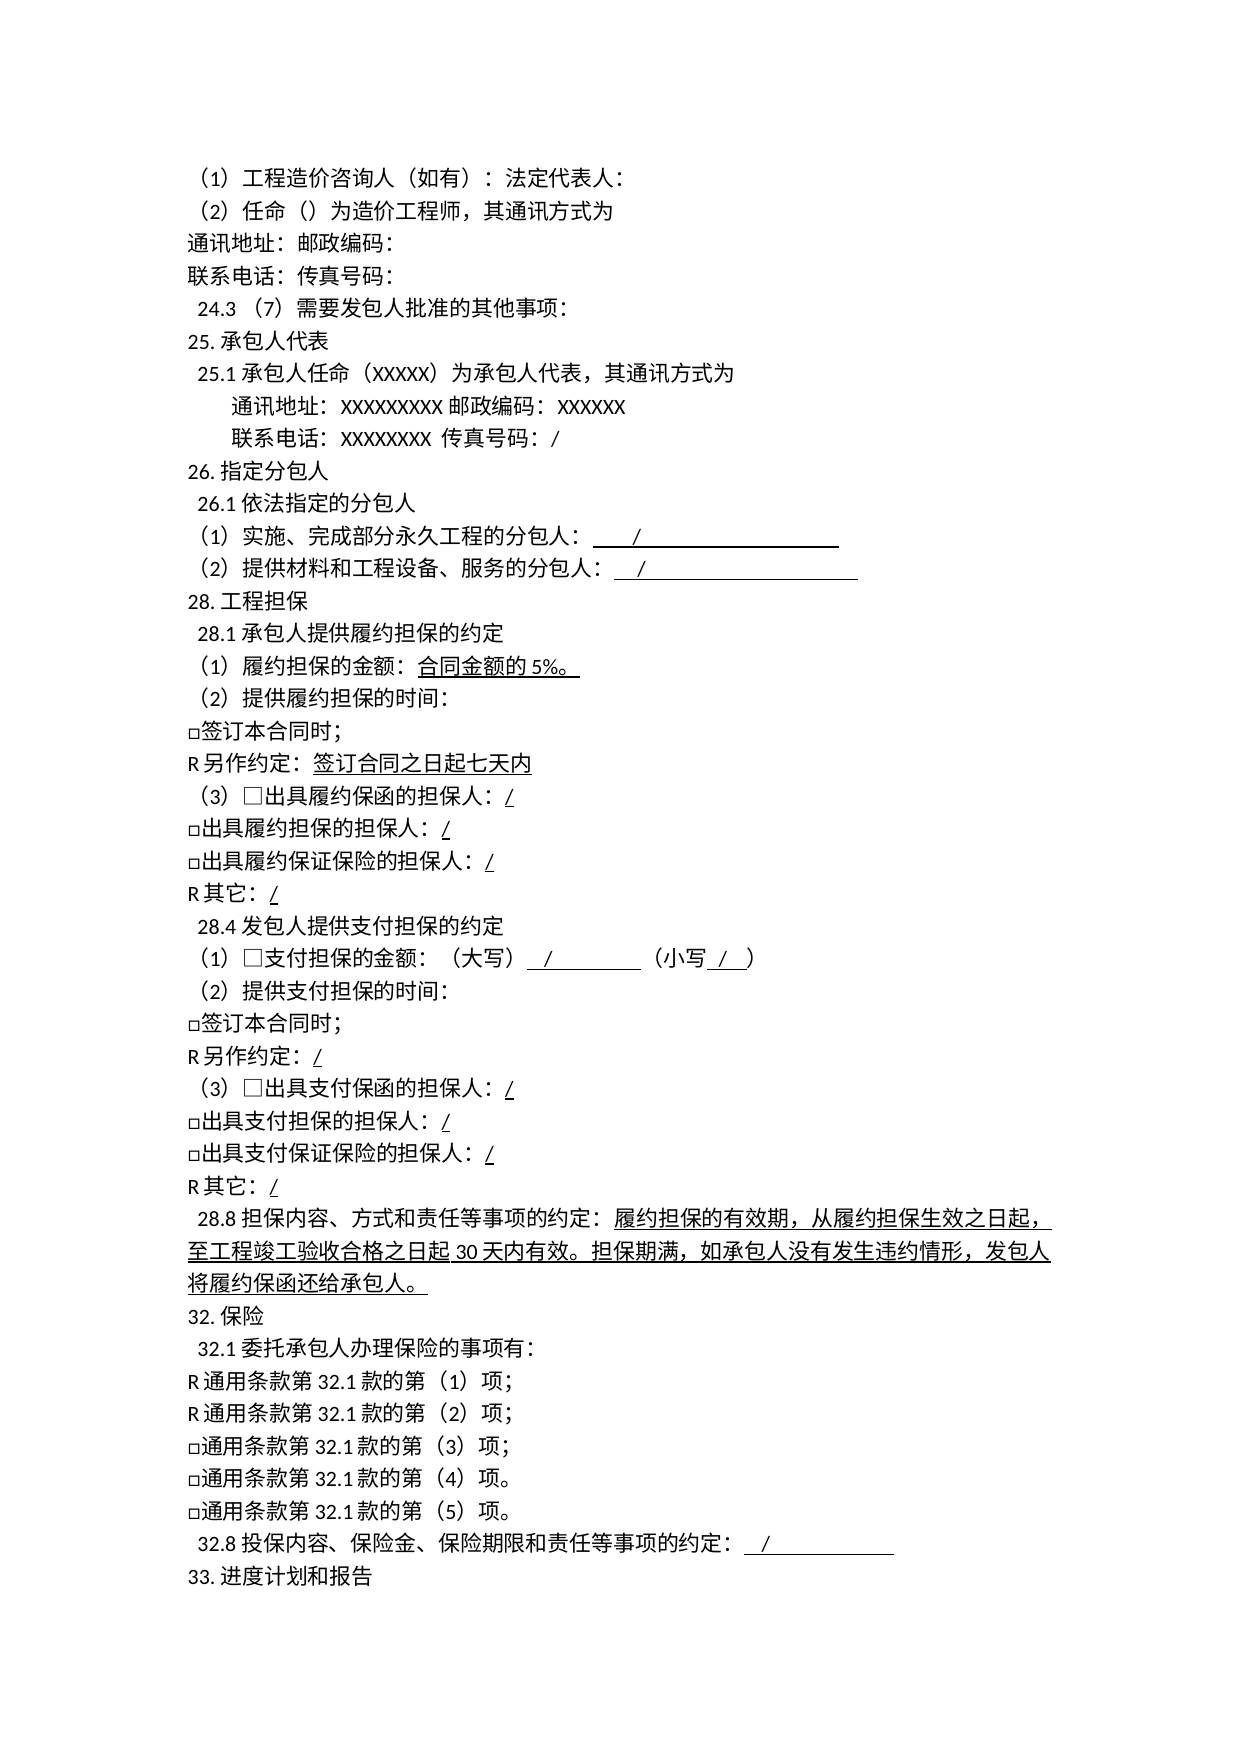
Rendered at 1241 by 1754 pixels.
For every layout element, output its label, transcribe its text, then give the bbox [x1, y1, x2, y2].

text 32.1 委托承包人办理保险的事项有： [187, 1332, 1053, 1364]
text □出具支付担保的担保人：/ [187, 1104, 1053, 1137]
text （2）任命（）为造价工程师，其通讯方式为 [187, 194, 1053, 227]
text 28.8 担保内容、方式和责任等事项的约定：履约担保的有效期，从履约担保生效之日起，至工程竣工验收合格之日起30天内有效。担保期满，如承包人没有发生违约情形，发包人将履约保函还给承包人。 [187, 1202, 1053, 1299]
text 联系电话：XXXXXXXX 传真号码：/ [187, 422, 1053, 454]
text 24.3 （7）需要发包人批准的其他事项： [187, 292, 1053, 324]
text □出具支付保证保险的担保人：/ [187, 1137, 1053, 1169]
text R通用条款第32.1款的第（1）项； [187, 1364, 1053, 1397]
text （2）提供支付担保的时间： [187, 974, 1053, 1007]
text 25. 承包人代表 [187, 324, 1053, 357]
text R其它：/ [187, 877, 1053, 909]
text （1）□支付担保的金额：（大写） / （小写 / ） [187, 942, 1053, 974]
text 28. 工程担保 [187, 584, 1053, 617]
text R另作约定：/ [187, 1039, 1053, 1072]
text 33. 进度计划和报告 [187, 1559, 1053, 1592]
text （2）提供材料和工程设备、服务的分包人： / [187, 552, 1053, 584]
text 32.8 投保内容、保险金、保险期限和责任等事项的约定： / [187, 1527, 1053, 1559]
text □出具履约保证保险的担保人：/ [187, 844, 1053, 877]
text （1）履约担保的金额：合同金额的5%。 [187, 649, 1053, 682]
text 28.4 发包人提供支付担保的约定 [187, 909, 1053, 942]
text （1）实施、完成部分永久工程的分包人： / [187, 519, 1053, 552]
text （3）□出具履约保函的担保人：/ [187, 779, 1053, 812]
text □签订本合同时； [187, 714, 1053, 747]
text （3）□出具支付保函的担保人：/ [187, 1072, 1053, 1104]
text □通用条款第32.1款的第（5）项。 [187, 1494, 1053, 1527]
text 32. 保险 [187, 1299, 1053, 1332]
text 通讯地址：邮政编码： [187, 227, 1053, 259]
text （2）提供履约担保的时间： [187, 682, 1053, 714]
text 26.1 依法指定的分包人 [187, 487, 1053, 519]
text R另作约定：签订合同之日起七天内 [187, 747, 1053, 779]
text R通用条款第32.1款的第（2）项； [187, 1397, 1053, 1429]
text 联系电话：传真号码： [187, 259, 1053, 292]
text □签订本合同时； [187, 1007, 1053, 1039]
text □通用条款第32.1款的第（3）项； [187, 1429, 1053, 1462]
text □通用条款第32.1款的第（4）项。 [187, 1462, 1053, 1494]
text 通讯地址：XXXXXXXXX 邮政编码：XXXXXX [187, 389, 1053, 422]
text 25.1 承包人任命（XXXXX）为承包人代表，其通讯方式为 [187, 357, 1053, 389]
text 26. 指定分包人 [187, 454, 1053, 487]
text R其它：/ [187, 1169, 1053, 1202]
text （1）工程造价咨询人（如有）：法定代表人： [187, 162, 1053, 194]
text □出具履约担保的担保人：/ [187, 812, 1053, 844]
text 28.1 承包人提供履约担保的约定 [187, 617, 1053, 649]
